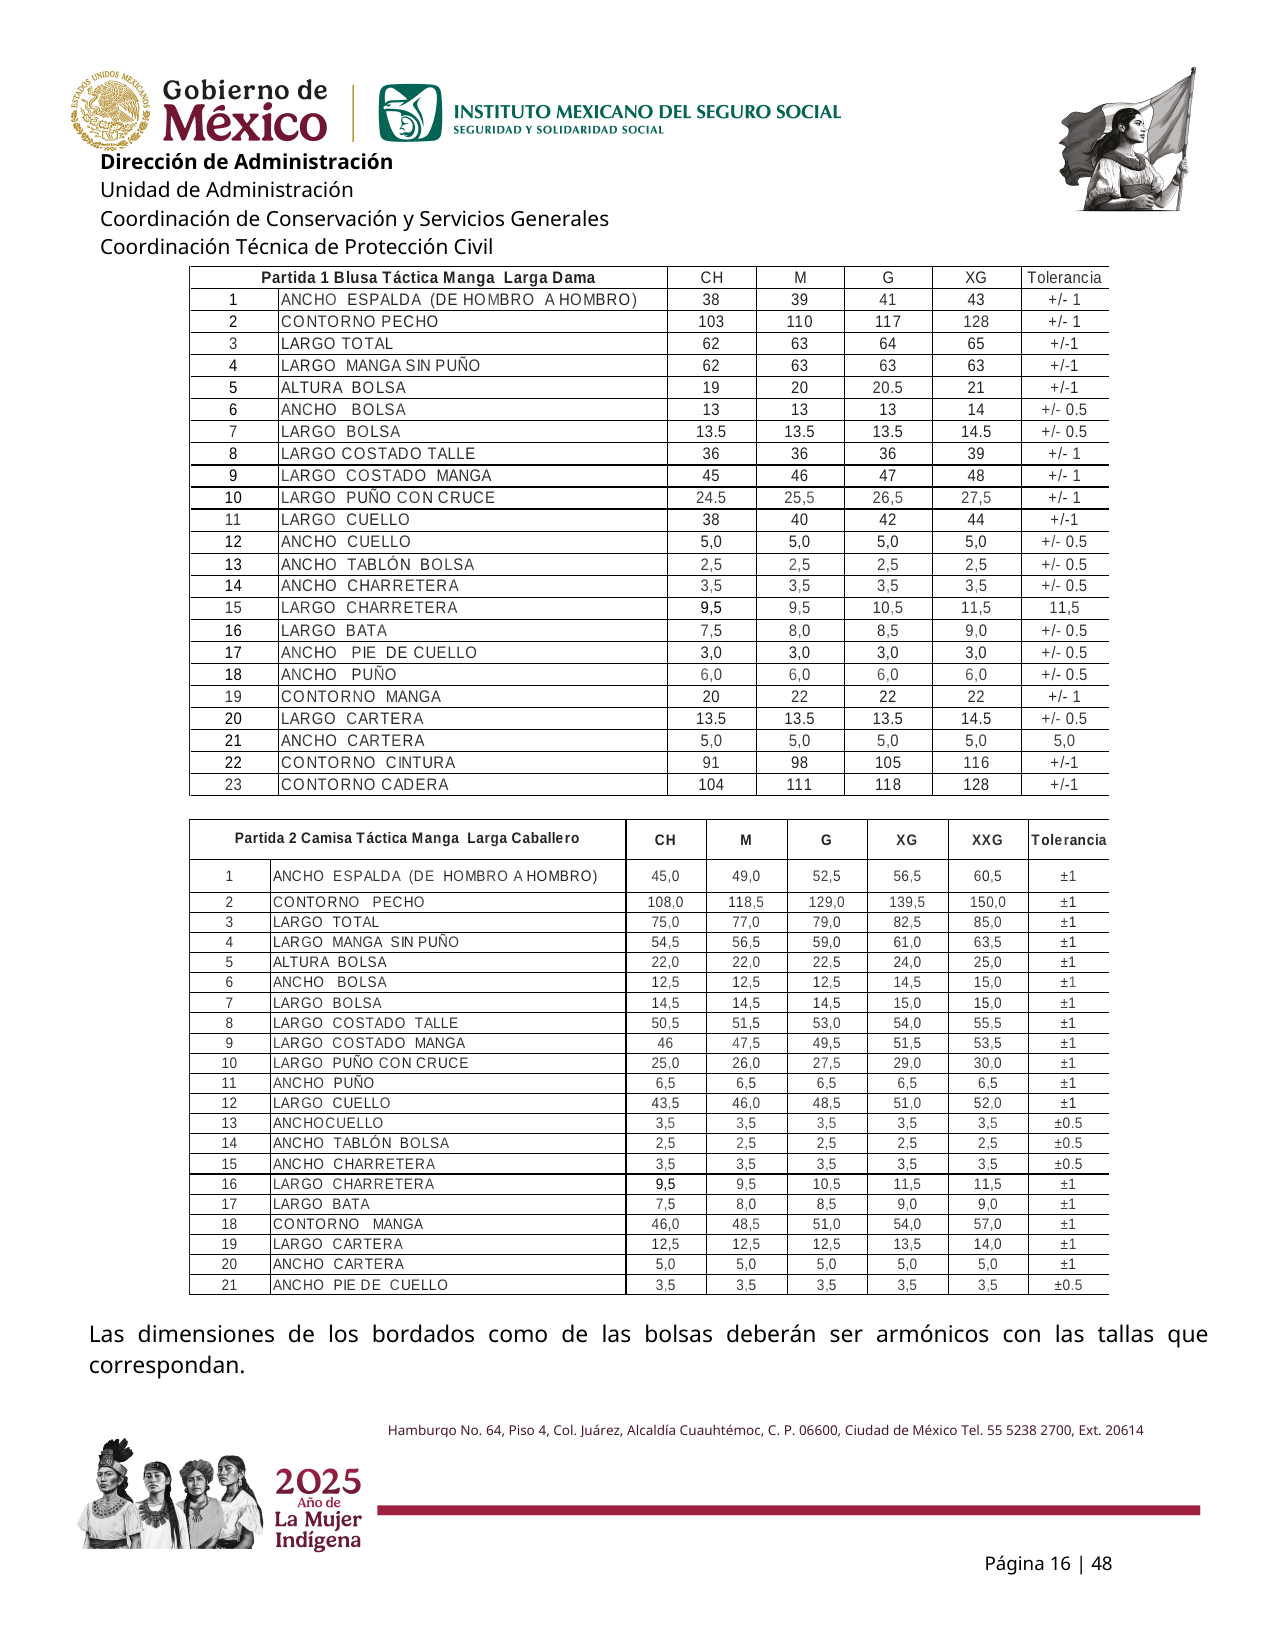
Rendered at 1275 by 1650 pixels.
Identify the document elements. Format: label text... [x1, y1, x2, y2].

list Las dimensiones de los bordados como de las bolsas deberán ser armónicos con las tallas que correspondan. [88, 1318, 1211, 1381]
picture [0, 0, 1274, 1648]
